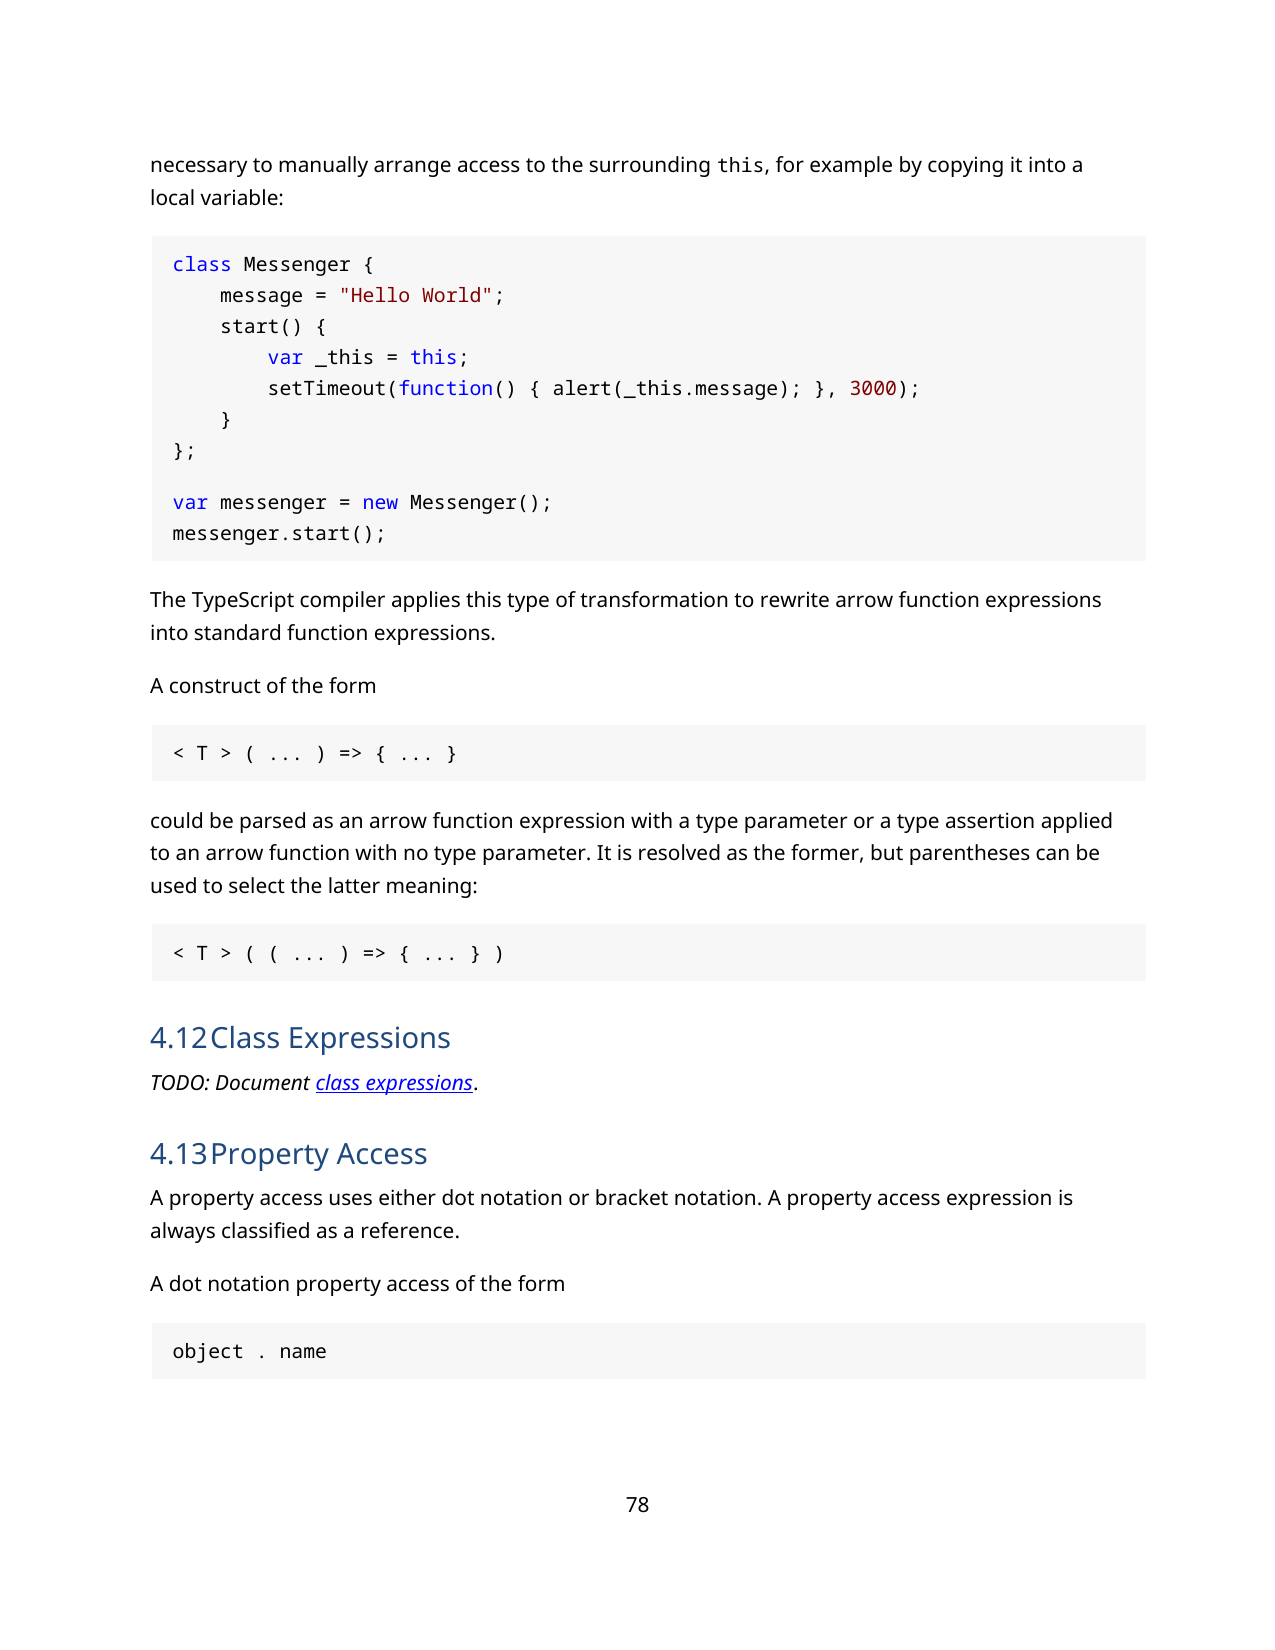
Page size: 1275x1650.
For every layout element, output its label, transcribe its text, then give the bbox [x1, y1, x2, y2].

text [150, 150, 1125, 211]
text class Messenger { message = "Hello World"; start() { var _this = this; setTimeout(function() { alert(_this.message); }, 3000); } }; [164, 249, 1133, 463]
text A dot notation property access of the form [150, 1269, 1125, 1298]
text < T > ( ... ) => { ... } [164, 737, 1133, 768]
text The TypeScript compiler applies this type of transformation to rewrite arrow function expressions into standard function expressions. [150, 585, 1125, 646]
text could be parsed as an arrow function expression with a type parameter or a type assertion applied to an arrow function with no type parameter. It is resolved as the former, but parentheses can be used to select the latter meaning: [150, 806, 1125, 899]
text TODO: Document class expressions. [150, 1068, 1125, 1096]
text A construct of the form [150, 671, 1125, 700]
text object . name [164, 1335, 1133, 1366]
subtitle Property Access [150, 1133, 1125, 1173]
text A property access uses either dot notation or bracket notation. A property access expression is always classified as a reference. [150, 1183, 1125, 1244]
subtitle Class Expressions [150, 1018, 1125, 1057]
text var messenger = new Messenger(); messenger.start(); [164, 473, 1133, 548]
text < T > ( ( ... ) => { ... } ) [164, 937, 1133, 968]
